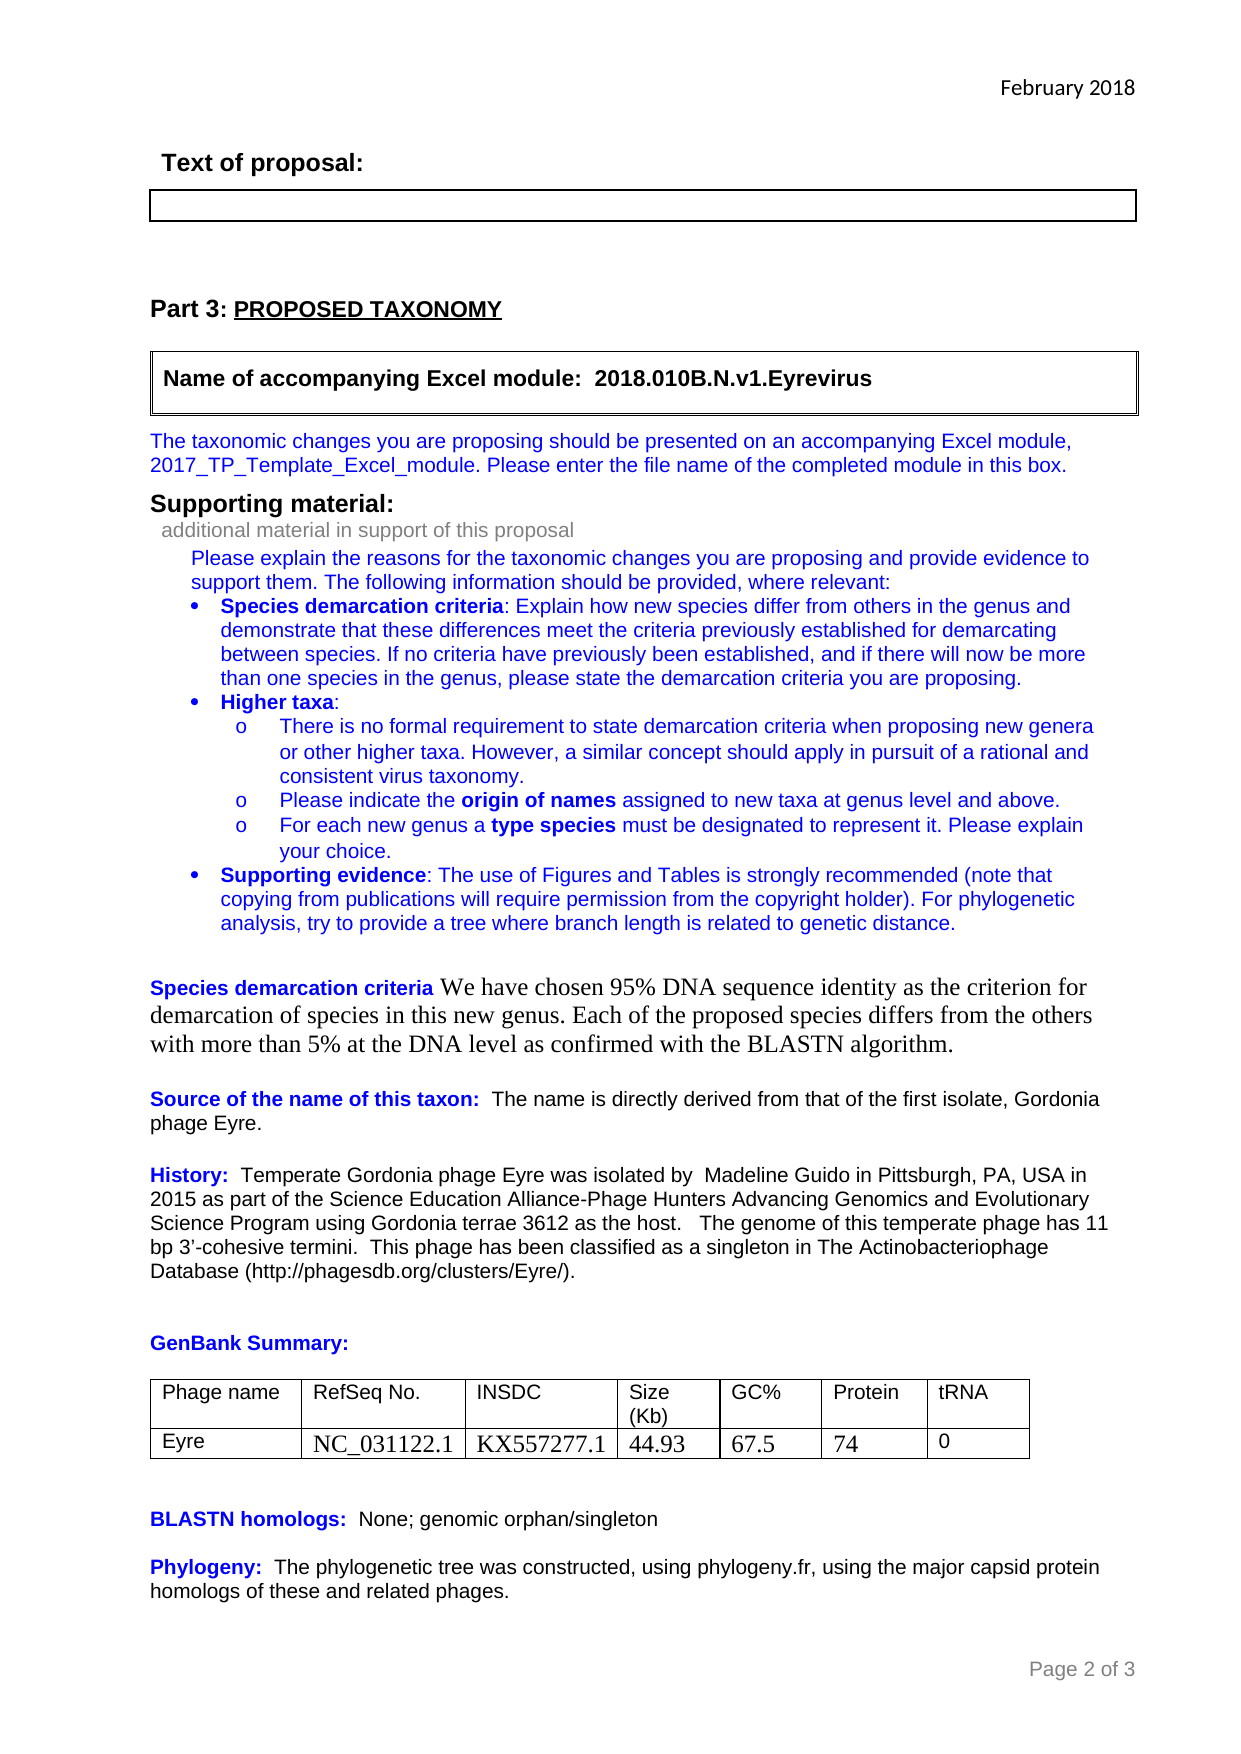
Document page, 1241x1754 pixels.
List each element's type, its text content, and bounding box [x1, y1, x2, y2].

table_cell 74 [822, 1429, 927, 1458]
table_header Name of accompanying Excel module: 2018.010B.N.v1.Eyrevirus [153, 352, 1136, 413]
text Phylogeny: The phylogenetic tree was constructed, using phylogeny.fr, using the major capsid protein homologs of these and related phages. [150, 1554, 1135, 1602]
table_header Protein [822, 1380, 927, 1428]
table_cell NC_031122.1 [302, 1429, 465, 1458]
table_cell 67.5 [721, 1429, 821, 1458]
table_cell 0 [928, 1429, 1029, 1458]
table_cell Please explain the reasons for the taxonomic changes you are proposing and provide evidence to support them. The following information should be provided, where relevant: Species demarcation criteria: Explain how new species differ from others in the genus and demonstrate that these differences meet the criteria previously established for demarcating between species. If no criteria have previously been established, and if there will now be more than one species in the genus, please state the demarcation criteria you are proposing. Higher taxa: There is no formal requirement to state demarcation criteria when proposing new genera or other higher taxa. However, a similar concept should apply in pursuit of a rational and consistent virus taxonomy. Please indicate the origin of names assigned to new taxa at genus level and above. For each new genus a type species must be designated to represent it. Please explain your choice. Supporting evidence: The use of Figures and Tables is strongly recommended (note that copying from publications will require permission from the copyright holder). For phylogenetic analysis, try to provide a tree where branch length is related to genetic distance. [150, 546, 1111, 972]
table_cell [151, 191, 1135, 219]
table_cell KX557277.1 [466, 1429, 617, 1458]
table_header GC% [721, 1380, 821, 1428]
text Part 3: PROPOSED TAXONOMY [150, 293, 1135, 322]
text Supporting material: [150, 489, 1135, 518]
text The taxonomic changes you are proposing should be presented on an accompanying Excel module, 2017_TP_Template_Excel_module. Please enter the file name of the completed module in this box. [150, 429, 1135, 477]
table_header Phage name [151, 1380, 301, 1428]
table_header Size (Kb) [618, 1380, 719, 1428]
table_header additional material in support of this proposal [150, 518, 1111, 546]
text History: Temperate Gordonia phage Eyre was isolated by Madeline Guido in Pittsburgh, PA, USA in 2015 as part of the Science Education Alliance-Phage Hunters Advancing Genomics and Evolutionary Science Program using Gordonia terrae 3612 as the host. The genome of this temperate phage has 11 bp 3’-cohesive termini. This phage has been classified as a singleton in The Actinobacteriophage Database (http://phagesdb.org/clusters/Eyre/). [150, 1163, 1135, 1283]
table_header RefSeq No. [302, 1380, 465, 1428]
table_header Text of proposal: [150, 135, 1136, 189]
table_header INSDC [466, 1380, 617, 1428]
table_cell 44.93 [618, 1429, 719, 1458]
text Species demarcation criteria We have chosen 95% DNA sequence identity as the criterion for demarcation of species in this new genus. Each of the proposed species differs from the others with more than 5% at the DNA level as confirmed with the BLASTN algorithm. [150, 972, 1135, 1058]
text BLASTN homologs: None; genomic orphan/singleton [150, 1507, 1135, 1531]
table_cell Eyre [151, 1429, 301, 1458]
text GenBank Summary: [150, 1331, 1135, 1355]
table_header tRNA [928, 1380, 1029, 1428]
text Source of the name of this taxon: The name is directly derived from that of the first isolate, Gordonia phage Eyre. [150, 1087, 1135, 1134]
